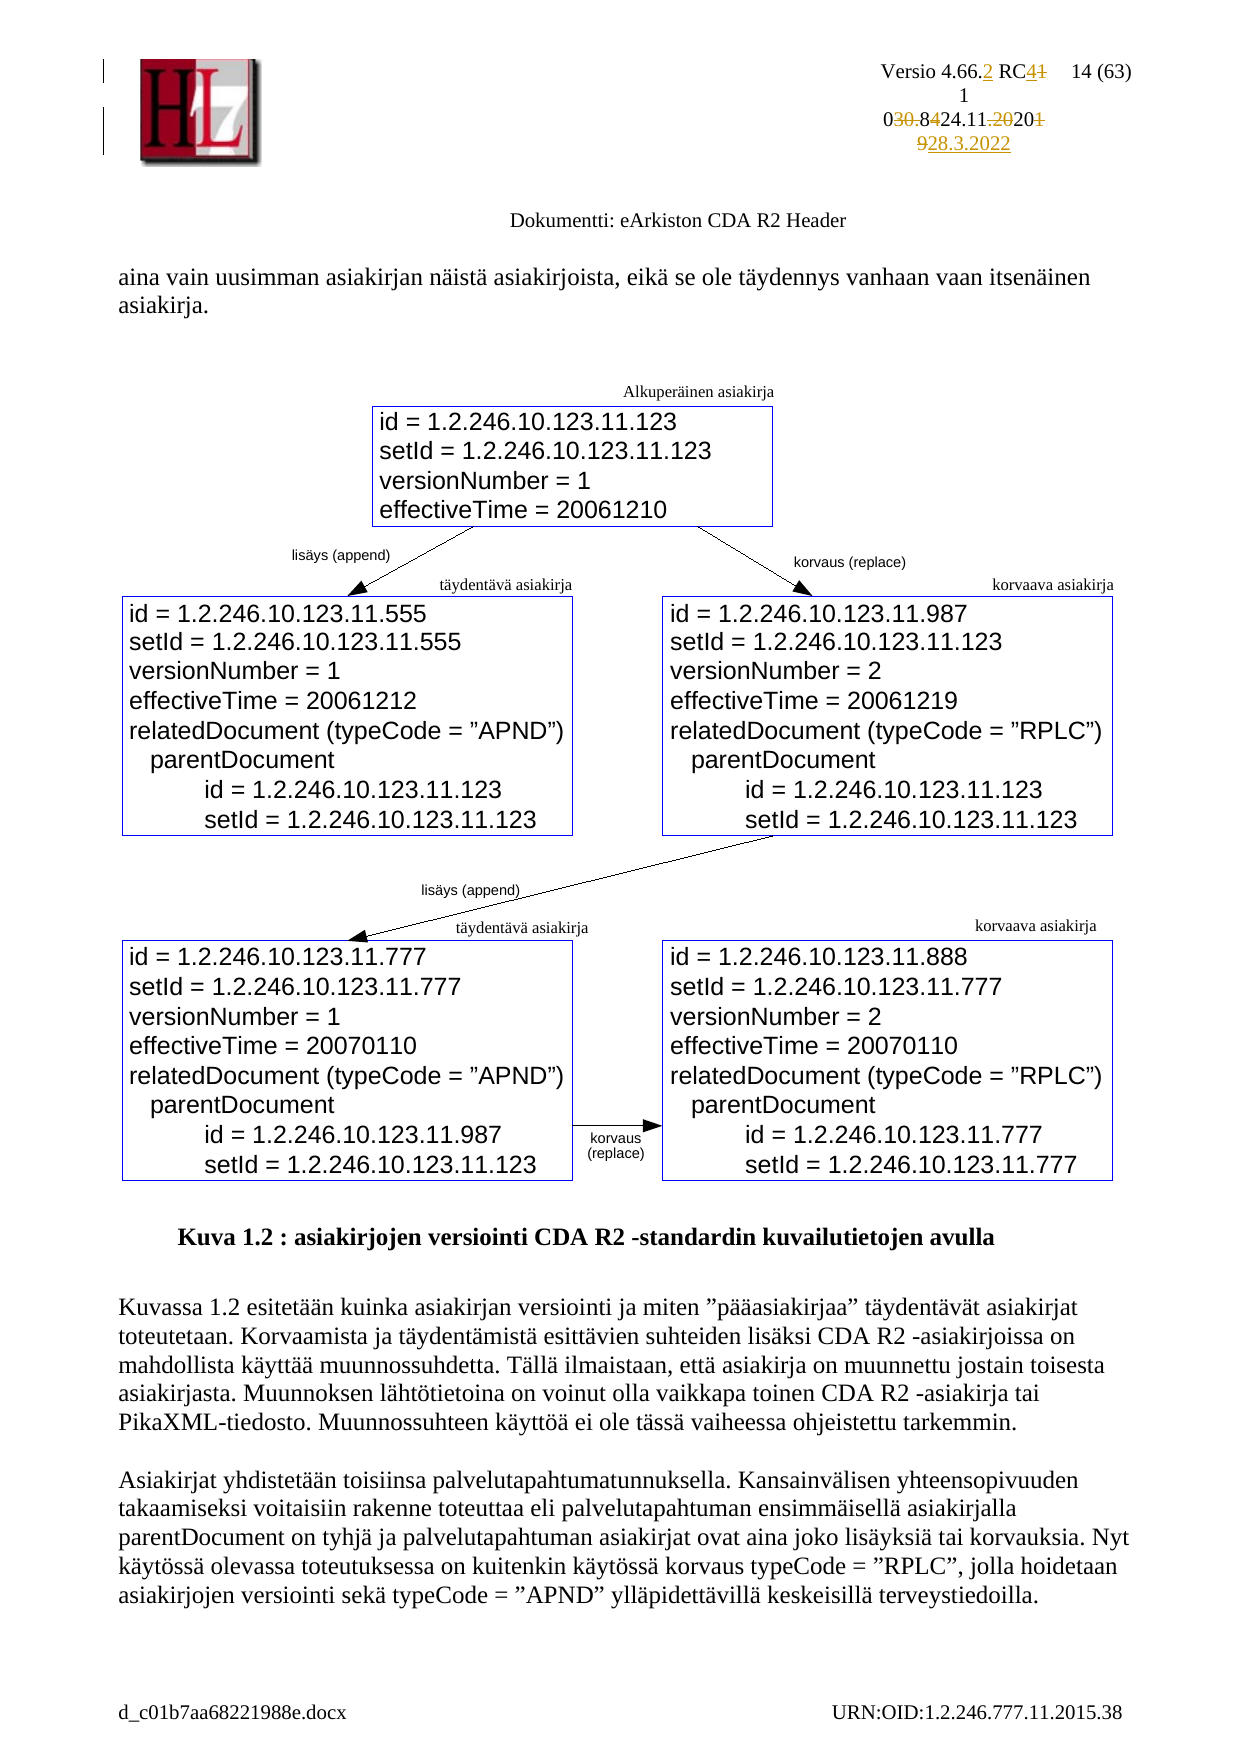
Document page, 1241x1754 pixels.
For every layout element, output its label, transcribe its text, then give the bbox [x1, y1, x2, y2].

text Asiakirjat yhdistetään toisiinsa palvelutapahtumatunnuksella. Kansainvälisen yhteensopivuuden takaamiseksi voitaisiin rakenne toteuttaa eli palvelutapahtuman ensimmäisellä asiakirjalla parentDocument on tyhjä ja palvelutapahtuman asiakirjat ovat aina joko lisäyksiä tai korvauksia. Nyt käytössä olevassa toteutuksessa on kuitenkin käytössä korvaus typeCode = ”RPLC”, jolla hoidetaan asiakirjojen versiointi sekä typeCode = ”APND” ylläpidettävillä keskeisillä terveystiedoilla. [118, 1465, 1152, 1608]
text Kuvassa 1.2 esitetään kuinka asiakirjan versiointi ja miten ”pääasiakirjaa” täydentävät asiakirjat toteutetaan. Korvaamista ja täydentämistä esittävien suhteiden lisäksi CDA R2 -asiakirjoissa on mahdollista käyttää muunnossuhdetta. Tällä ilmaistaan, että asiakirja on muunnettu jostain toisesta asiakirjasta. Muunnoksen lähtötietoina on voinut olla vaikkapa toinen CDA R2 -asiakirja tai PikaXML-tiedosto. Muunnossuhteen käyttöä ei ole tässä vaiheessa ohjeistettu tarkemmin. [118, 1292, 1152, 1436]
picture [140, 59, 263, 167]
text Kuva 1.2 : asiakirjojen versiointi CDA R2 -standardin kuvailutietojen avulla [148, 1222, 1152, 1251]
